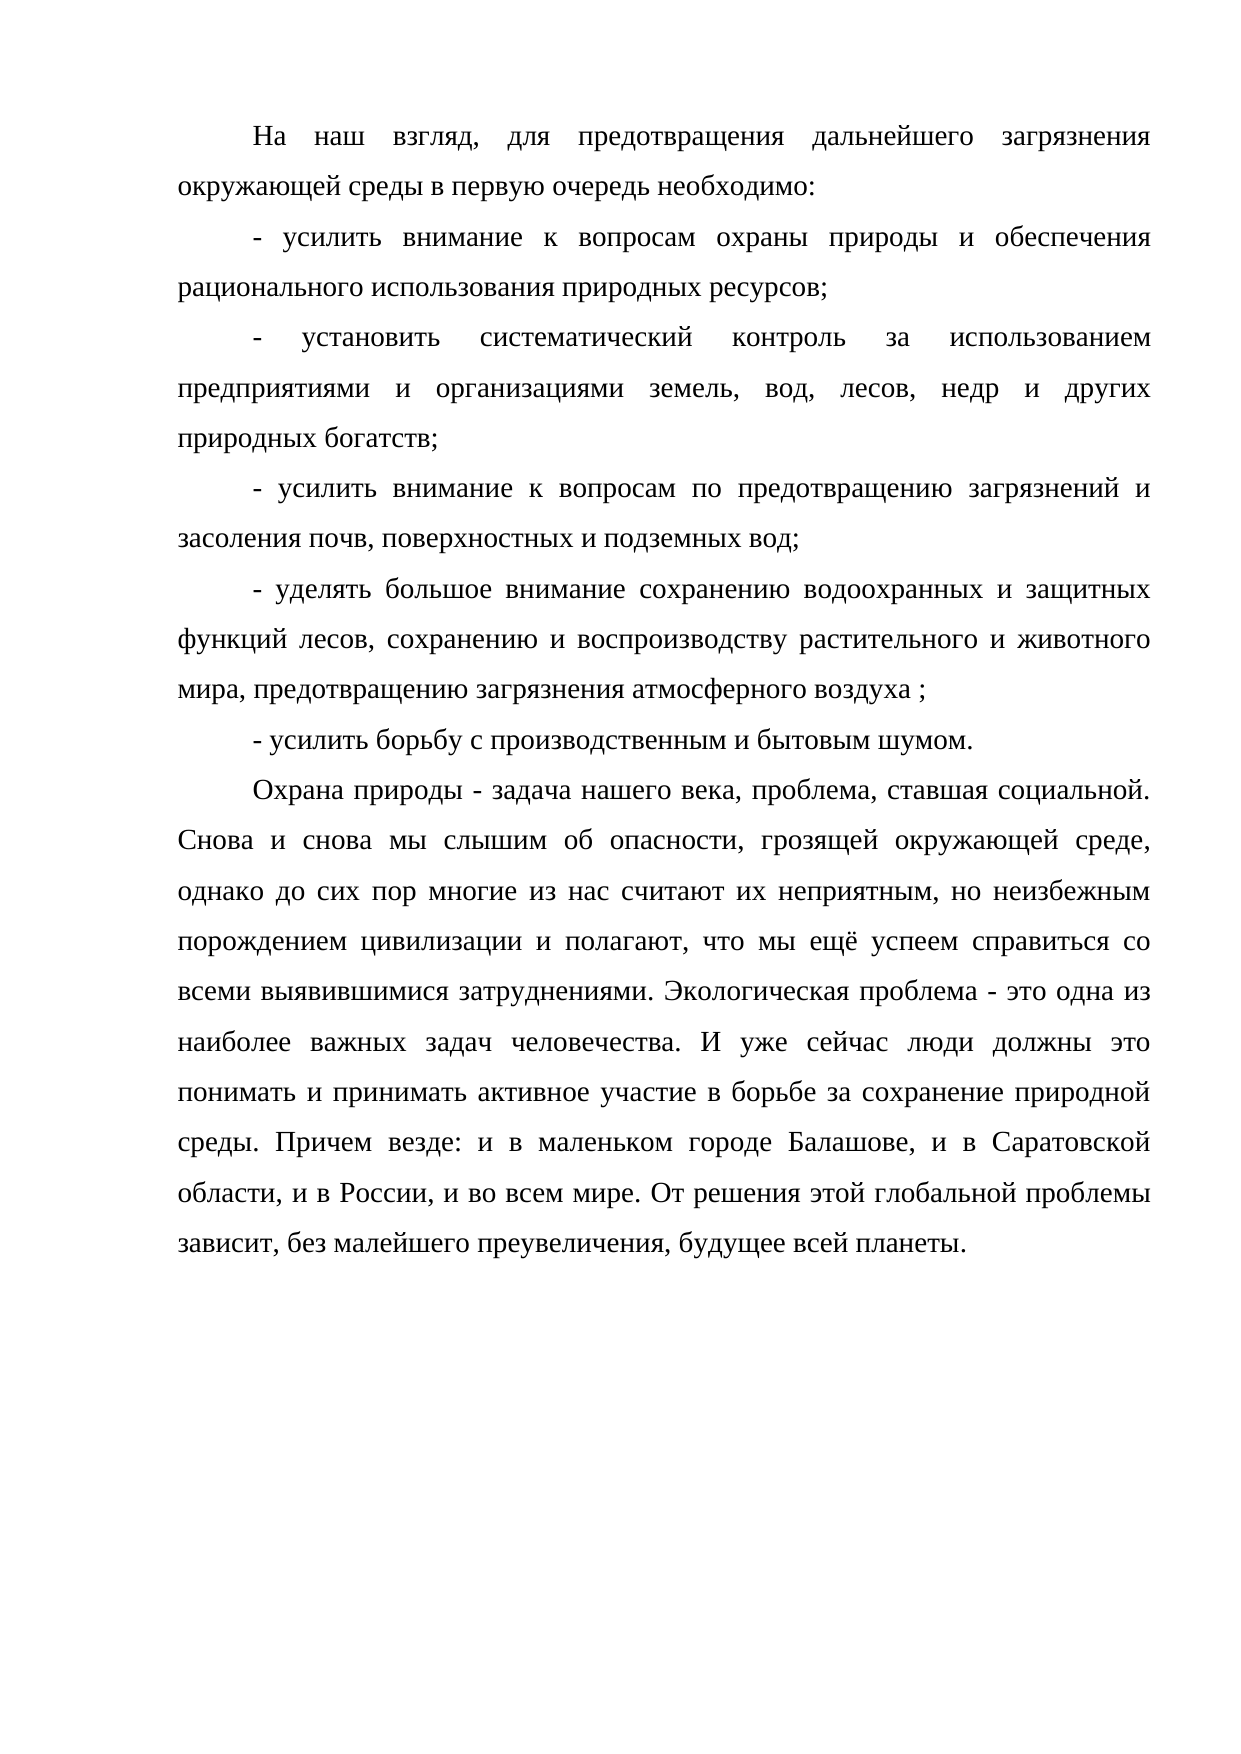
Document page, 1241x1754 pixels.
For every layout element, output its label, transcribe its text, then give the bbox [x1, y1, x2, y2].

text На наш взгляд, для предотвращения дальнейшего загрязнения окружающей среды в первую очередь необходимо: [177, 118, 1152, 202]
text - уделять большое внимание сохранению водоохранных и защитных функций лесов, сохранению и воспроизводству растительного и животного мира, предотвращению загрязнения атмосферного воздуха ; [177, 571, 1152, 705]
text - установить систематический контроль за использованием предприятиями и организациями земель, вод, лесов, недр и других природных богатств; [177, 319, 1152, 453]
text - усилить внимание к вопросам охраны природы и обеспечения рационального использования природных ресурсов; [177, 219, 1152, 303]
text - усилить борьбу с производственным и бытовым шумом. [177, 722, 1152, 755]
text Охрана природы - задача нашего века, проблема, ставшая социальной. Снова и снова мы слышим об опасности, грозящей окружающей среде, однако до сих пор многие из нас считают их неприятным, но неизбежным порождением цивилизации и полагают, что мы ещё успеем справиться со всеми выявившимися затруднениями. Экологическая проблема - это одна из наиболее важных задач человечества. И уже сейчас люди должны это понимать и принимать активное участие в борьбе за сохранение природной среды. Причем везде: и в маленьком городе Балашове, и в Саратовской области, и в России, и во всем мире. От решения этой глобальной проблемы зависит, без малейшего преувеличения, будущее всей планеты. [177, 772, 1152, 1258]
text - усилить внимание к вопросам по предотвращению загрязнений и засоления почв, поверхностных и подземных вод; [177, 470, 1152, 554]
